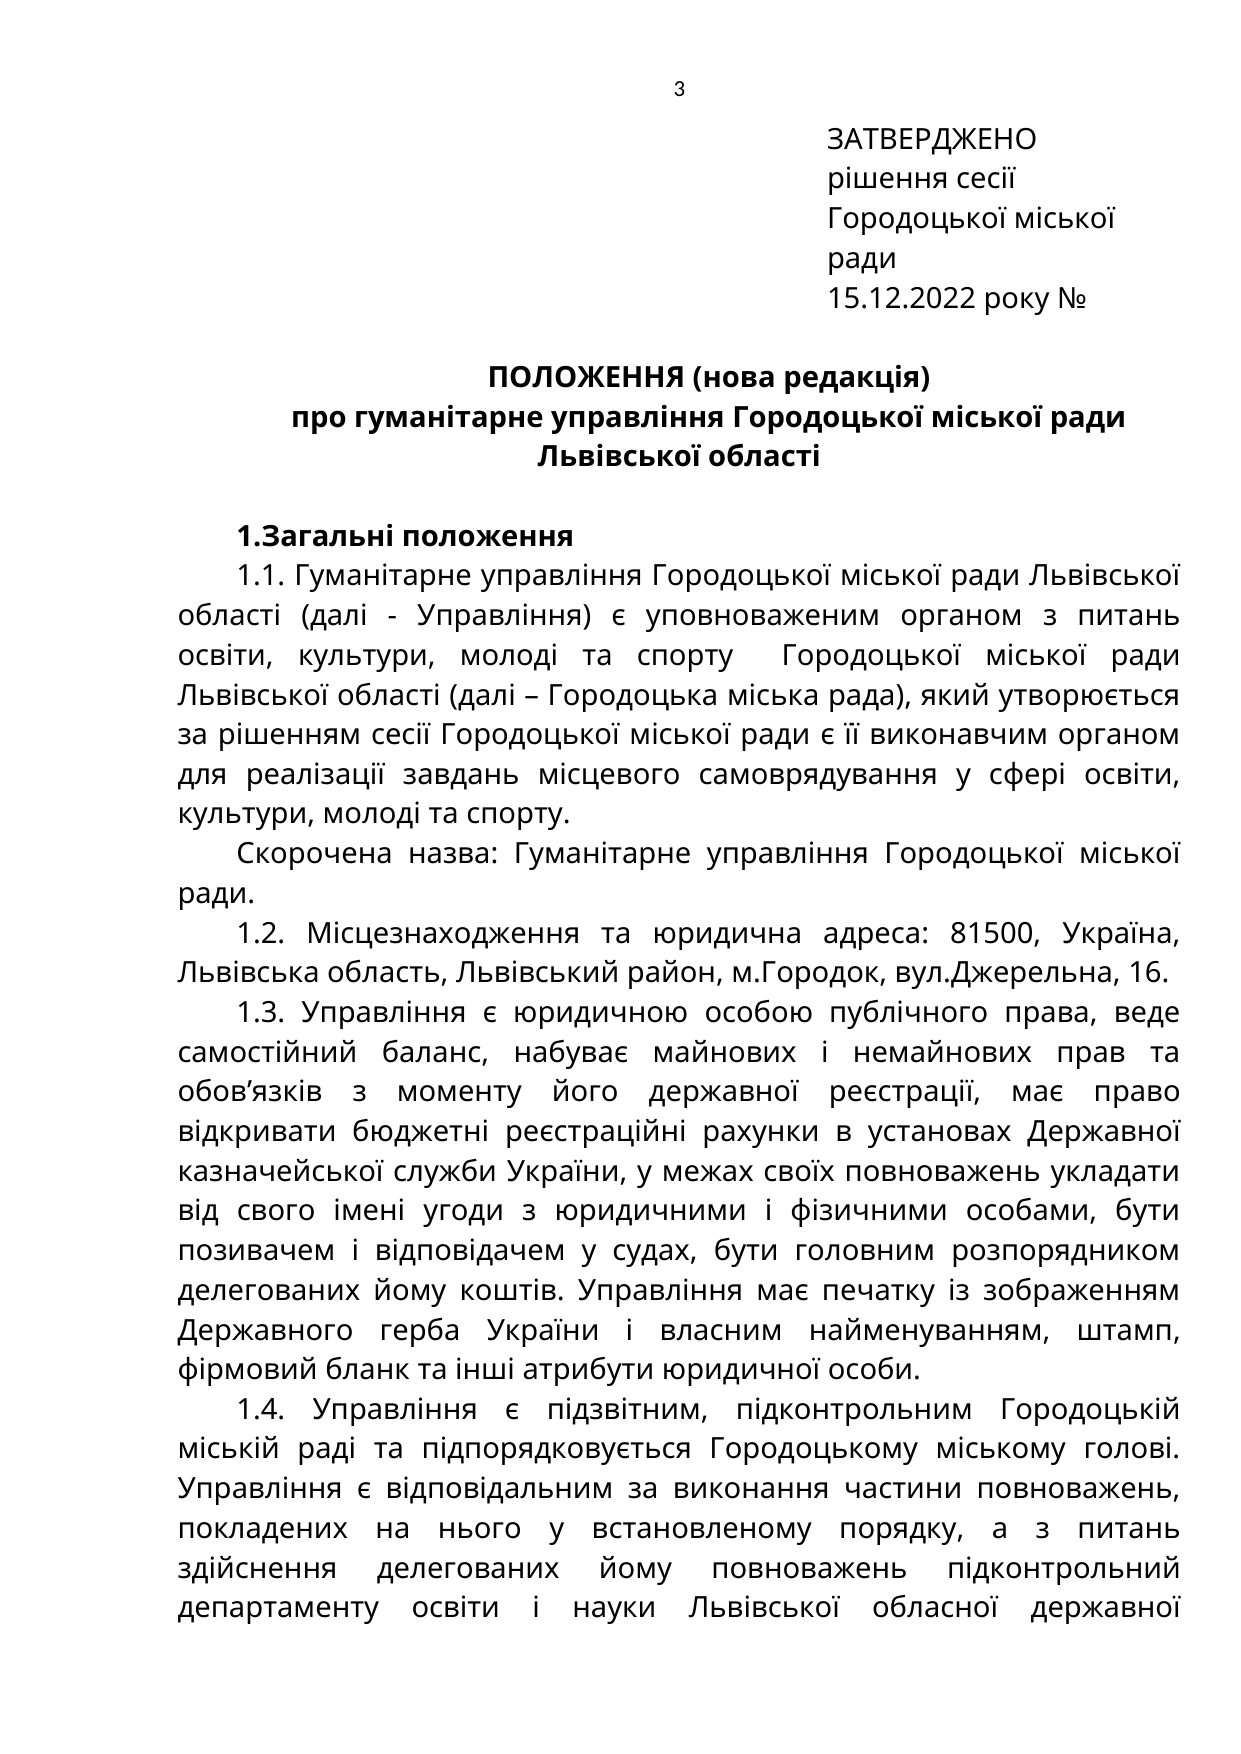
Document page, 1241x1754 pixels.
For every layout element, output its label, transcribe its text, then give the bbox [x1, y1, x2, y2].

text 1.Загальні положення [177, 515, 1181, 555]
text 1.1. Гуманітарне управління Городоцької міської ради Львівської області (далі - Управління) є уповноваженим органом з питань освіти, культури, молоді та спорту Городоцької міської ради Львівської області (далі – Городоцька міська рада), який утворюється за рішенням сесії Городоцької міської ради є її виконавчим органом для реалізації завдань місцевого самоврядування у сфері освіти, культури, молоді та спорту. [177, 555, 1181, 832]
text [177, 1388, 1181, 1626]
text 1.3. Управління є юридичною особою публічного права, веде самостійний баланс, набуває майнових і немайнових прав та обов’язків з моменту його державної реєстрації, має право відкривати бюджетні реєстраційні рахунки в установах Державної казначейської служби України, у межах своїх повноважень укладати від свого імені угоди з юридичними і фізичними особами, бути позивачем і відповідачем у судах, бути головним розпорядником делегованих йому коштів. Управління має печатку із зображенням Державного герба України і власним найменуванням, штамп, фірмовий бланк та інші атрибути юридичної особи. [177, 991, 1181, 1388]
text Скорочена назва: Гуманітарне управління Городоцької міської ради. [177, 832, 1181, 912]
text рішення сесії [827, 158, 1181, 197]
text 15.12.2022 року № [827, 277, 1181, 317]
text ПОЛОЖЕННЯ (нова редакція) [177, 356, 1181, 396]
text ЗАТВЕРДЖЕНО [827, 118, 1181, 158]
text Городоцької міської ради [827, 197, 1181, 277]
text про гуманітарне управління Городоцької міської ради Львівської області [177, 396, 1181, 475]
text 1.2. Місцезнаходження та юридична адреса: 81500, Україна, Львівська область, Львівський район, м.Городок, вул.Джерельна, 16. [177, 912, 1181, 991]
